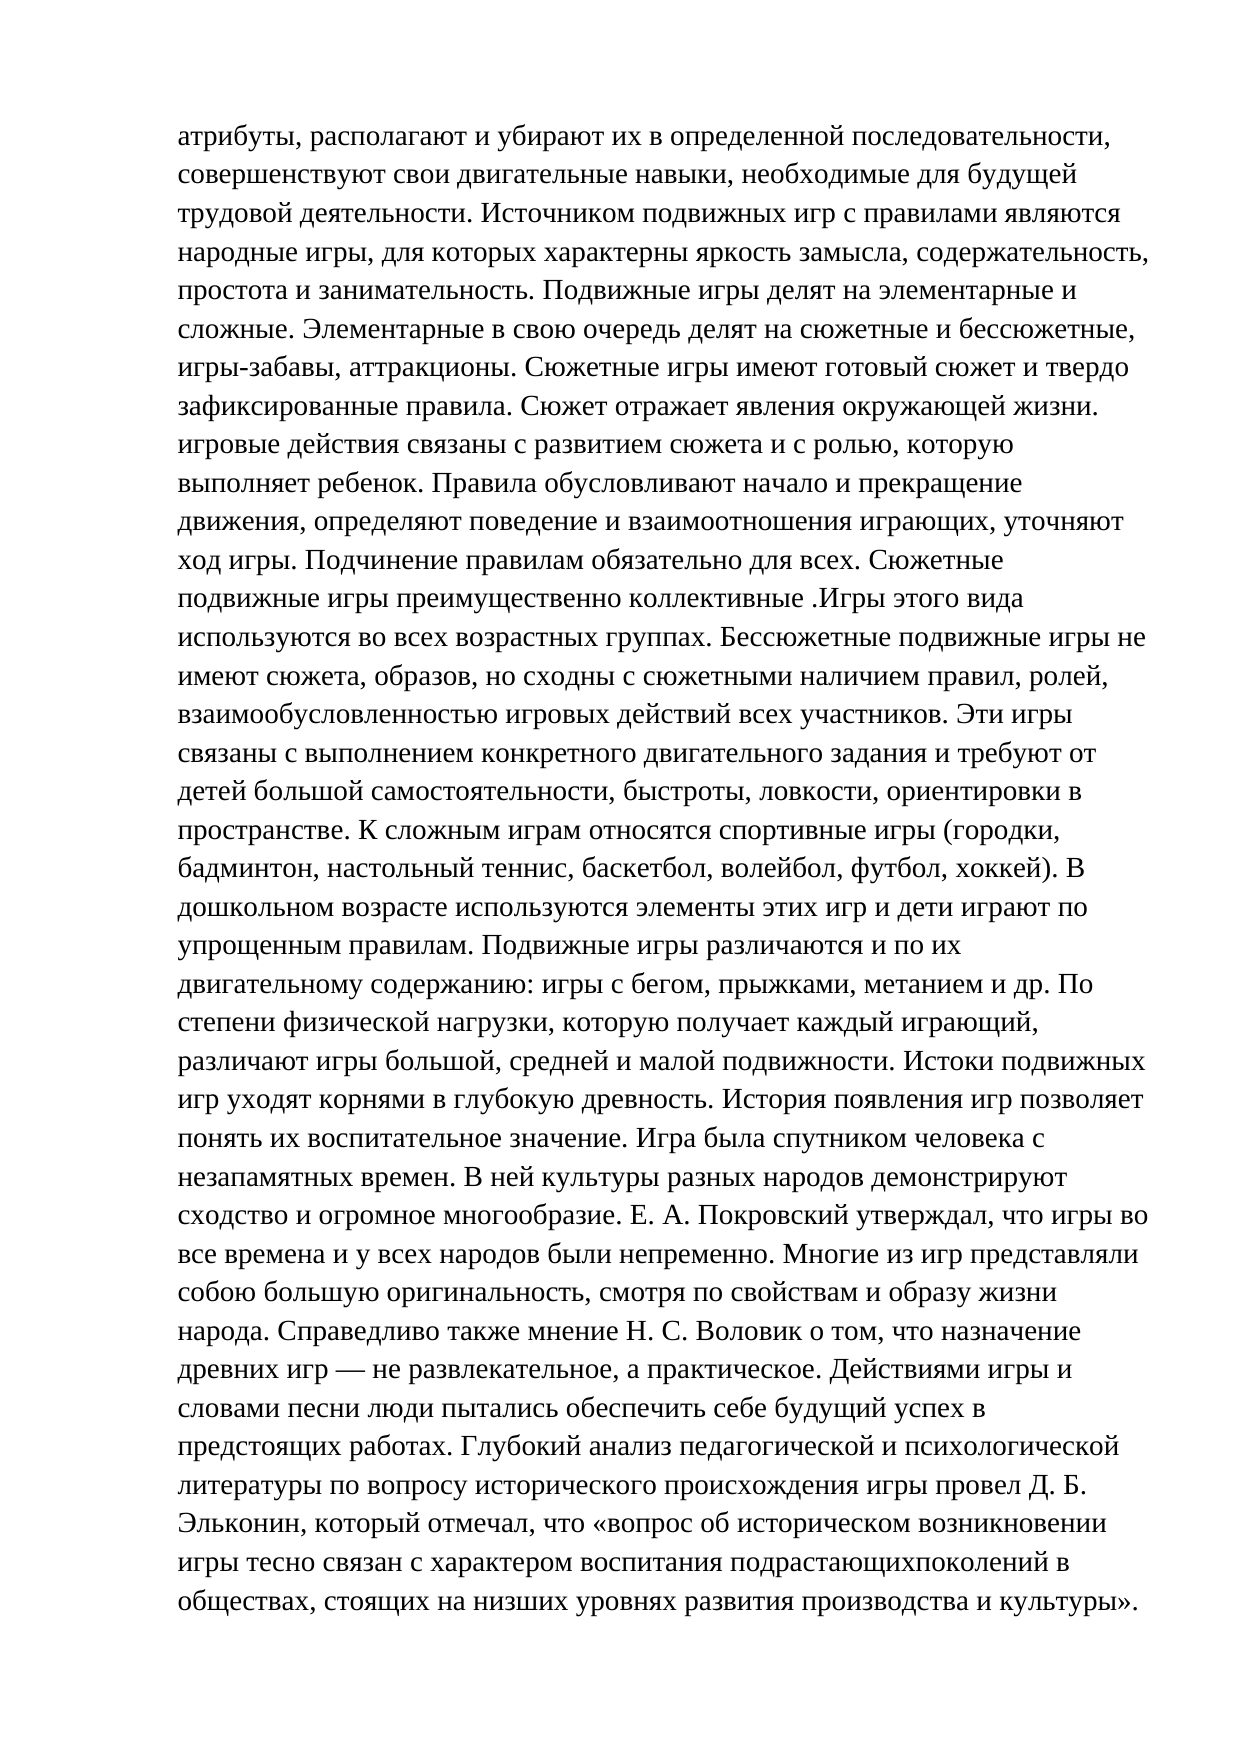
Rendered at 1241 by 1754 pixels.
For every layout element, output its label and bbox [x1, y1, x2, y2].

text [177, 118, 1152, 1616]
